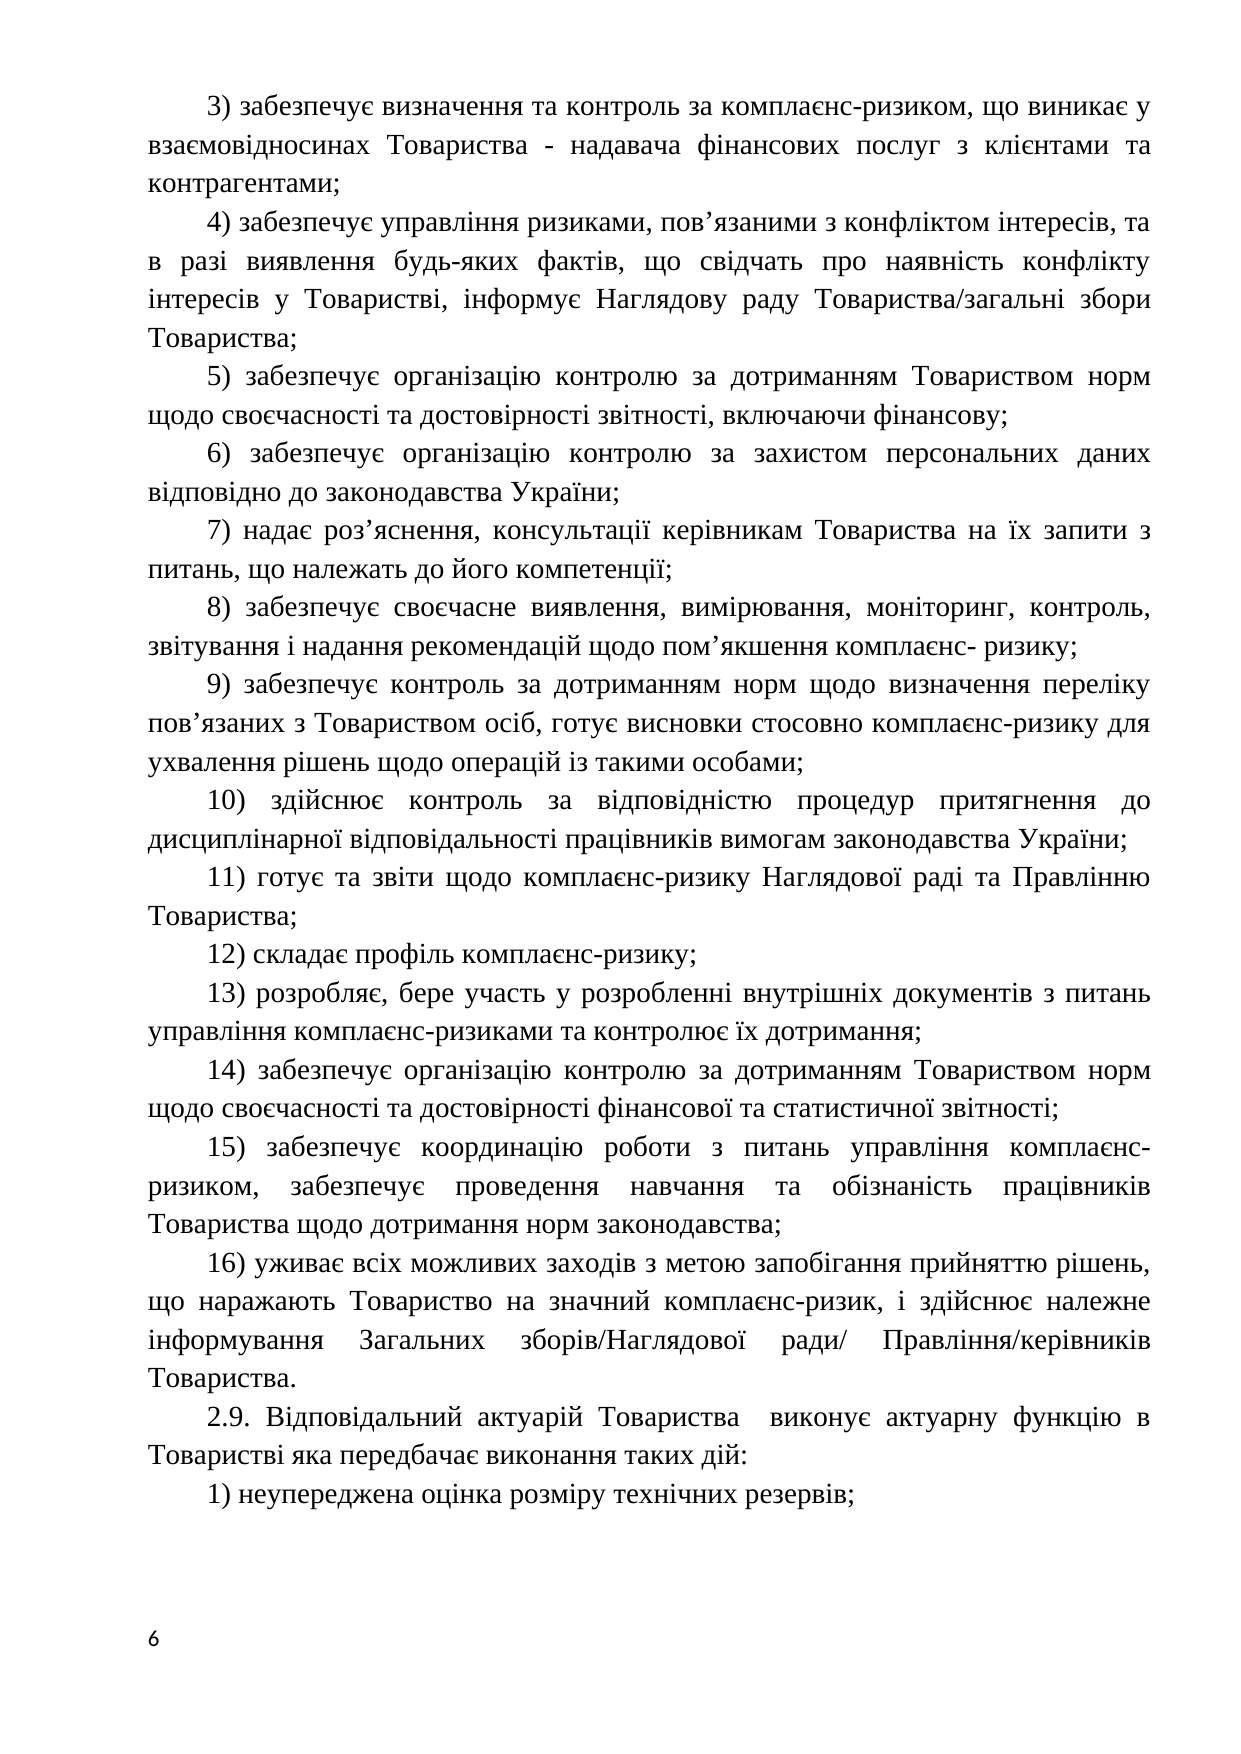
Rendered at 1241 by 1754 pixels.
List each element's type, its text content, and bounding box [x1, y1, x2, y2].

text 8) забезпечує своєчасне виявлення, вимірювання, моніторинг, контроль, звітування і надання рекомендацій щодо пом’якшення комплаєнс- ризику; [148, 589, 1152, 662]
text 10) здійснює контроль за відповідністю процедур притягнення до дисциплінарної відповідальності працівників вимогам законодавства України; [148, 782, 1152, 854]
text 7) надає роз’яснення, консультації керівникам Товариства на їх запити з питань, що належать до його компетенції; [148, 512, 1152, 584]
text 13) розробляє, бере участь у розробленні внутрішніх документів з питань управління комплаєнс-ризиками та контролює їх дотримання; [148, 975, 1152, 1047]
text 5) забезпечує організацію контролю за дотриманням Товариством норм щодо своєчасності та достовірності звітності, включаючи фінансову; [148, 358, 1152, 430]
text 11) готує та звіти щодо комплаєнс-ризику Наглядової раді та Правлінню Товариства; [148, 859, 1152, 931]
text 12) складає профіль комплаєнс-ризику; [148, 936, 1152, 970]
text 6) забезпечує організацію контролю за захистом персональних даних відповідно до законодавства України; [148, 435, 1152, 507]
text 1) неупереджена оцінка розміру технічних резервів; [148, 1476, 1152, 1509]
text 4) забезпечує управління ризиками, пов’язаними з конфліктом інтересів, та в разі виявлення будь-яких фактів, що свідчать про наявність конфлікту інтересів у Товаристві, інформує Наглядову раду Товариства/загальні збори Товариства; [148, 204, 1152, 353]
text 9) забезпечує контроль за дотриманням норм щодо визначення переліку пов’язаних з Товариством осіб, готує висновки стосовно комплаєнс-ризику для ухвалення рішень щодо операцій із такими особами; [148, 667, 1152, 777]
text 2.9. Відповідальний актуарій Товариства виконує актуарну функцію в Товаристві яка передбачає виконання таких дій: [148, 1399, 1152, 1471]
text 3) забезпечує визначення та контроль за комплаєнс-ризиком, що виникає у взаємовідносинах Товариства - надавача фінансових послуг з клієнтами та контрагентами; [148, 88, 1152, 199]
text 14) забезпечує організацію контролю за дотриманням Товариством норм щодо своєчасності та достовірності фінансової та статистичної звітності; [148, 1052, 1152, 1124]
text 16) уживає всіх можливих заходів з метою запобігання прийняттю рішень, що наражають Товариство на значний комплаєнс-ризик, і здійснює належне інформування Загальних зборів/Наглядової ради/ Правління/керівників Товариства. [148, 1245, 1152, 1394]
text 15) забезпечує координацію роботи з питань управління комплаєнс-ризиком, забезпечує проведення навчання та обізнаність працівників Товариства щодо дотримання норм законодавства; [148, 1129, 1152, 1240]
